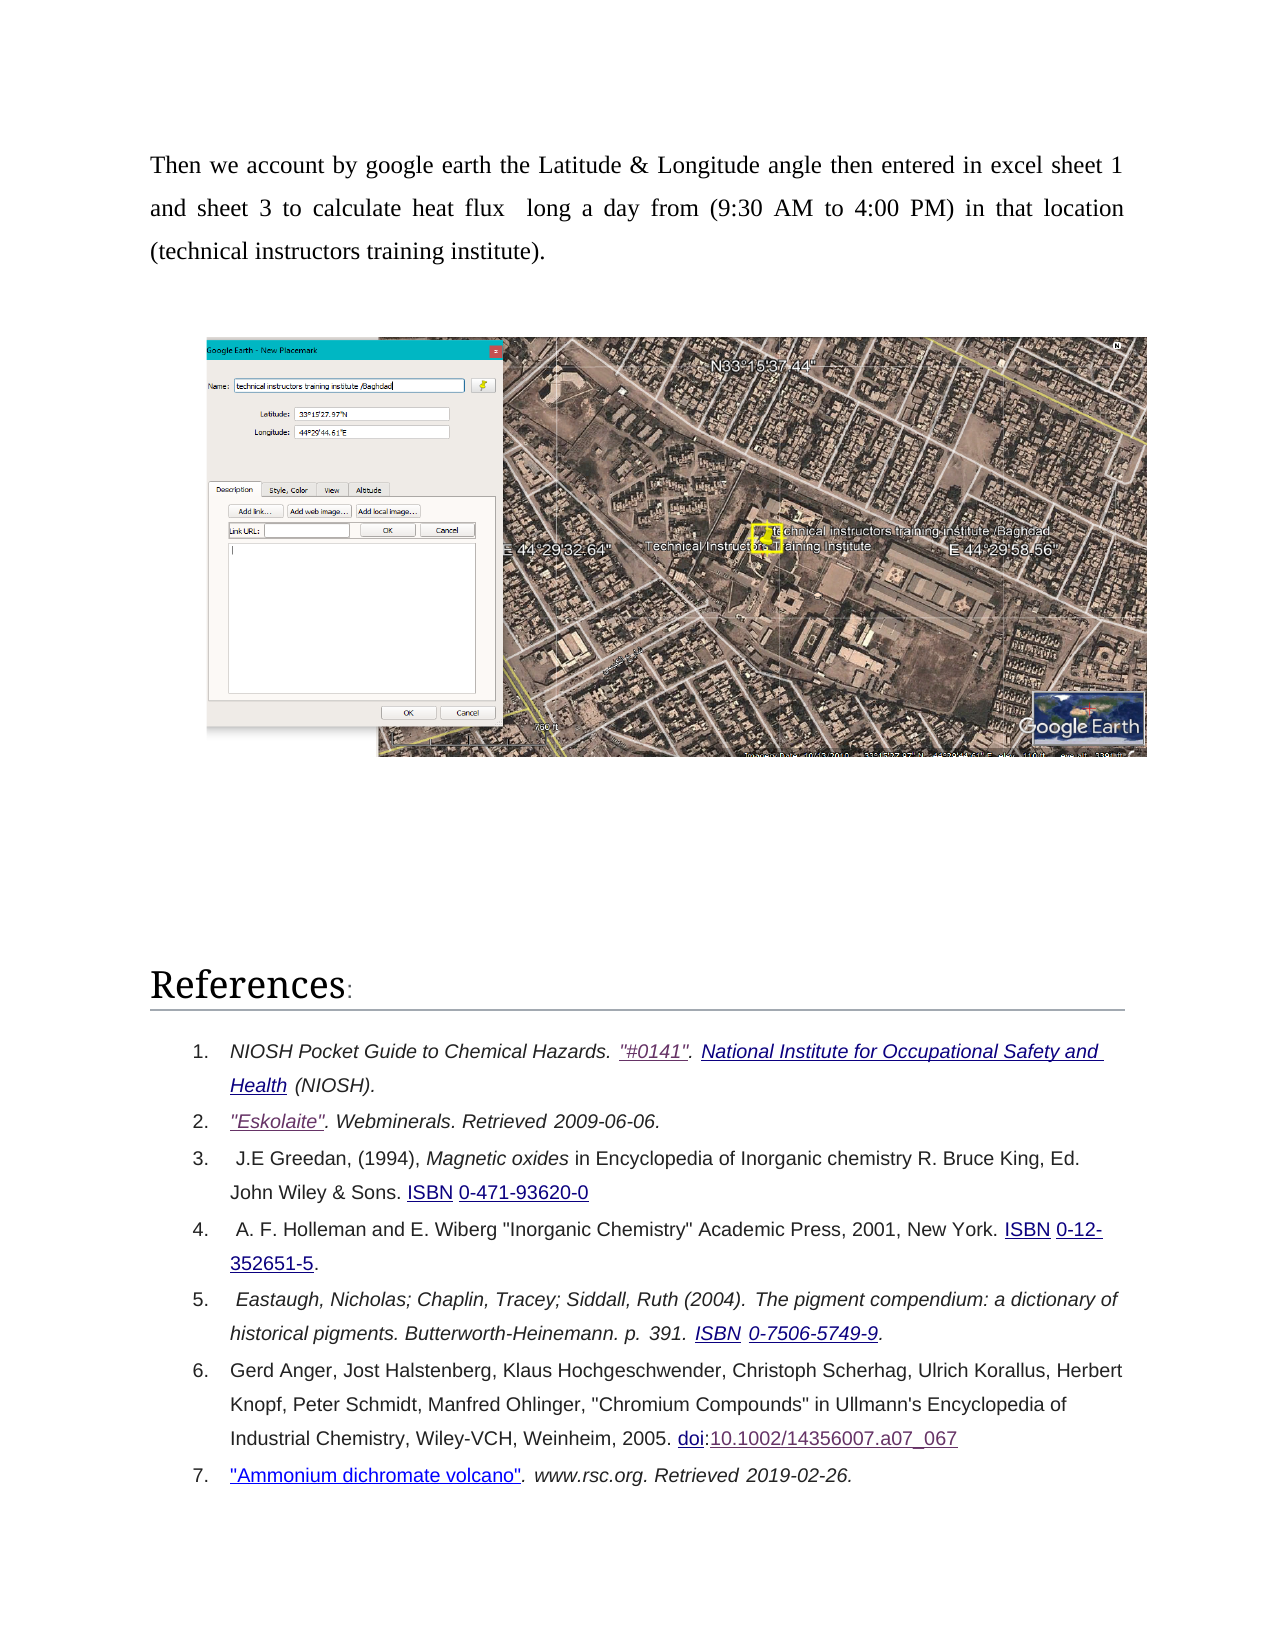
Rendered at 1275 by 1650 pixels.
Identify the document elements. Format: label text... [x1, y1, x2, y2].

list "Eskolaite". Webminerals. Retrieved 2009-06-06. [192, 1110, 1125, 1133]
subtitle References: [150, 958, 1125, 1009]
list A. F. Holleman and E. Wiberg "Inorganic Chemistry" Academic Press, 2001, New York. ISBN 0-12-352651-5. [192, 1218, 1125, 1274]
list NIOSH Pocket Guide to Chemical Hazards. "#0141". National Institute for Occupational Safety and Health (NIOSH). [192, 1040, 1125, 1097]
list J.E Greedan, (1994), Magnetic oxides in Encyclopedia of Inorganic chemistry R. Bruce King, Ed. John Wiley & Sons. ISBN 0-471-93620-0 [192, 1147, 1125, 1204]
picture [206, 337, 1147, 757]
list "Ammonium dichromate volcano". www.rsc.org. Retrieved 2019-02-26. [192, 1463, 1125, 1486]
list Eastaugh, Nicholas; Chaplin, Tracey; Siddall, Ruth (2004). The pigment compendium: a dictionary of historical pigments. Butterworth-Heinemann. p. 391. ISBN 0-7506-5749-9. [192, 1288, 1125, 1345]
list Gerd Anger, Jost Halstenberg, Klaus Hochgeschwender, Christoph Scherhag, Ulrich Korallus, Herbert Knopf, Peter Schmidt, Manfred Ohlinger, "Chromium Compounds" in Ullmann's Encyclopedia of Industrial Chemistry, Wiley-VCH, Weinheim, 2005. doi:10.1002/14356007.a07_067 [192, 1359, 1125, 1450]
text Then we account by google earth the Latitude & Longitude angle then entered in excel sheet 1 and sheet 3 to calculate heat flux long a day from (9:30 AM to 4:00 PM) in that location (technical instructors training institute). [150, 150, 1125, 265]
